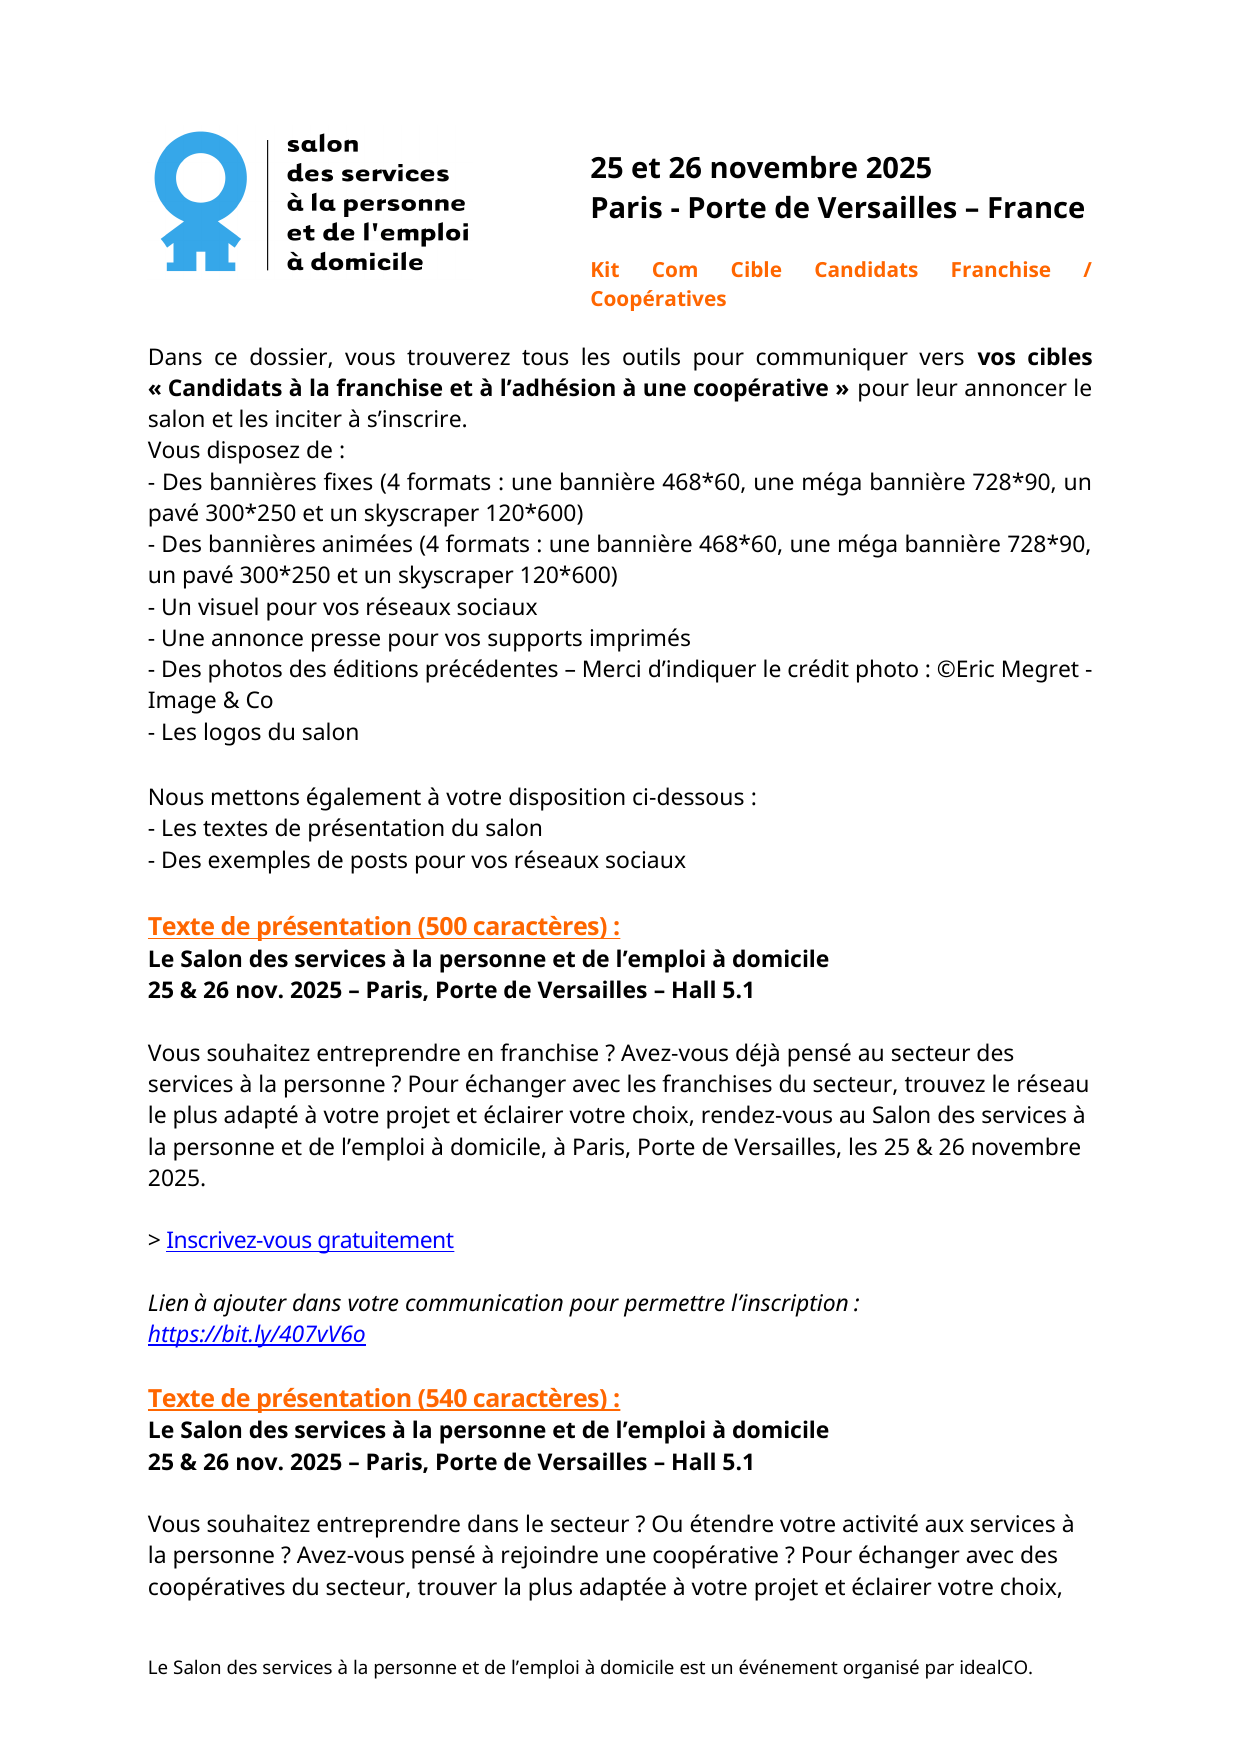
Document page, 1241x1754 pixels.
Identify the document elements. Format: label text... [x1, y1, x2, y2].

text 25 & 26 nov. 2025 – Paris, Porte de Versailles – Hall 5.1 [148, 974, 1093, 1005]
text - Un visuel pour vos réseaux sociaux [148, 591, 1093, 622]
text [148, 1508, 1093, 1602]
text Texte de présentation (540 caractères) : [148, 1380, 1093, 1414]
text 25 et 26 novembre 2025 [590, 148, 1093, 187]
text Le Salon des services à la personne et de l’emploi à domicile [148, 1414, 1093, 1446]
text Lien à ajouter dans votre communication pour permettre l’inscription : [148, 1287, 1093, 1318]
text Texte de présentation (500 caractères) : [148, 909, 1093, 943]
text Nous mettons également à votre disposition ci-dessous : [148, 781, 1093, 812]
text Dans ce dossier, vous trouverez tous les outils pour communiquer vers vos cibles « Candidats à la franchise et à l’adhésion à une coopérative » pour leur annoncer le salon et les inciter à s’inscrire. [148, 341, 1093, 434]
text - Une annonce presse pour vos supports imprimés [148, 622, 1093, 653]
text https://bit.ly/407vV6o [148, 1318, 1093, 1349]
text - Les textes de présentation du salon [148, 812, 1093, 843]
text Le Salon des services à la personne et de l’emploi à domicile [148, 943, 1093, 974]
text Vous souhaitez entreprendre en franchise ? Avez-vous déjà pensé au secteur des services à la personne ? Pour échanger avec les franchises du secteur, trouvez le réseau le plus adapté à votre projet et éclairer votre choix, rendez-vous au Salon des services à la personne et de l’emploi à domicile, à Paris, Porte de Versailles, les 25 & 26 novembre 2025. [148, 1037, 1093, 1193]
text Kit Com Cible Candidats Franchise / Coopératives [590, 255, 1093, 312]
text > Inscrivez-vous gratuitement [148, 1224, 1093, 1255]
picture [147, 125, 473, 280]
text - Des exemples de posts pour vos réseaux sociaux [148, 843, 1093, 875]
text - Des bannières animées (4 formats : une bannière 468*60, une méga bannière 728*90, un pavé 300*250 et un skyscraper 120*600) [148, 528, 1093, 591]
text - Des bannières fixes (4 formats : une bannière 468*60, une méga bannière 728*90, un pavé 300*250 et un skyscraper 120*600) [148, 466, 1093, 528]
text Vous disposez de : [148, 434, 1093, 466]
text 25 & 26 nov. 2025 – Paris, Porte de Versailles – Hall 5.1 [148, 1446, 1093, 1477]
text Paris - Porte de Versailles – France [590, 187, 1093, 227]
text - Les logos du salon [148, 716, 1093, 747]
text - Des photos des éditions précédentes – Merci d’indiquer le crédit photo : ©Eric Megret - Image & Co [148, 653, 1093, 716]
